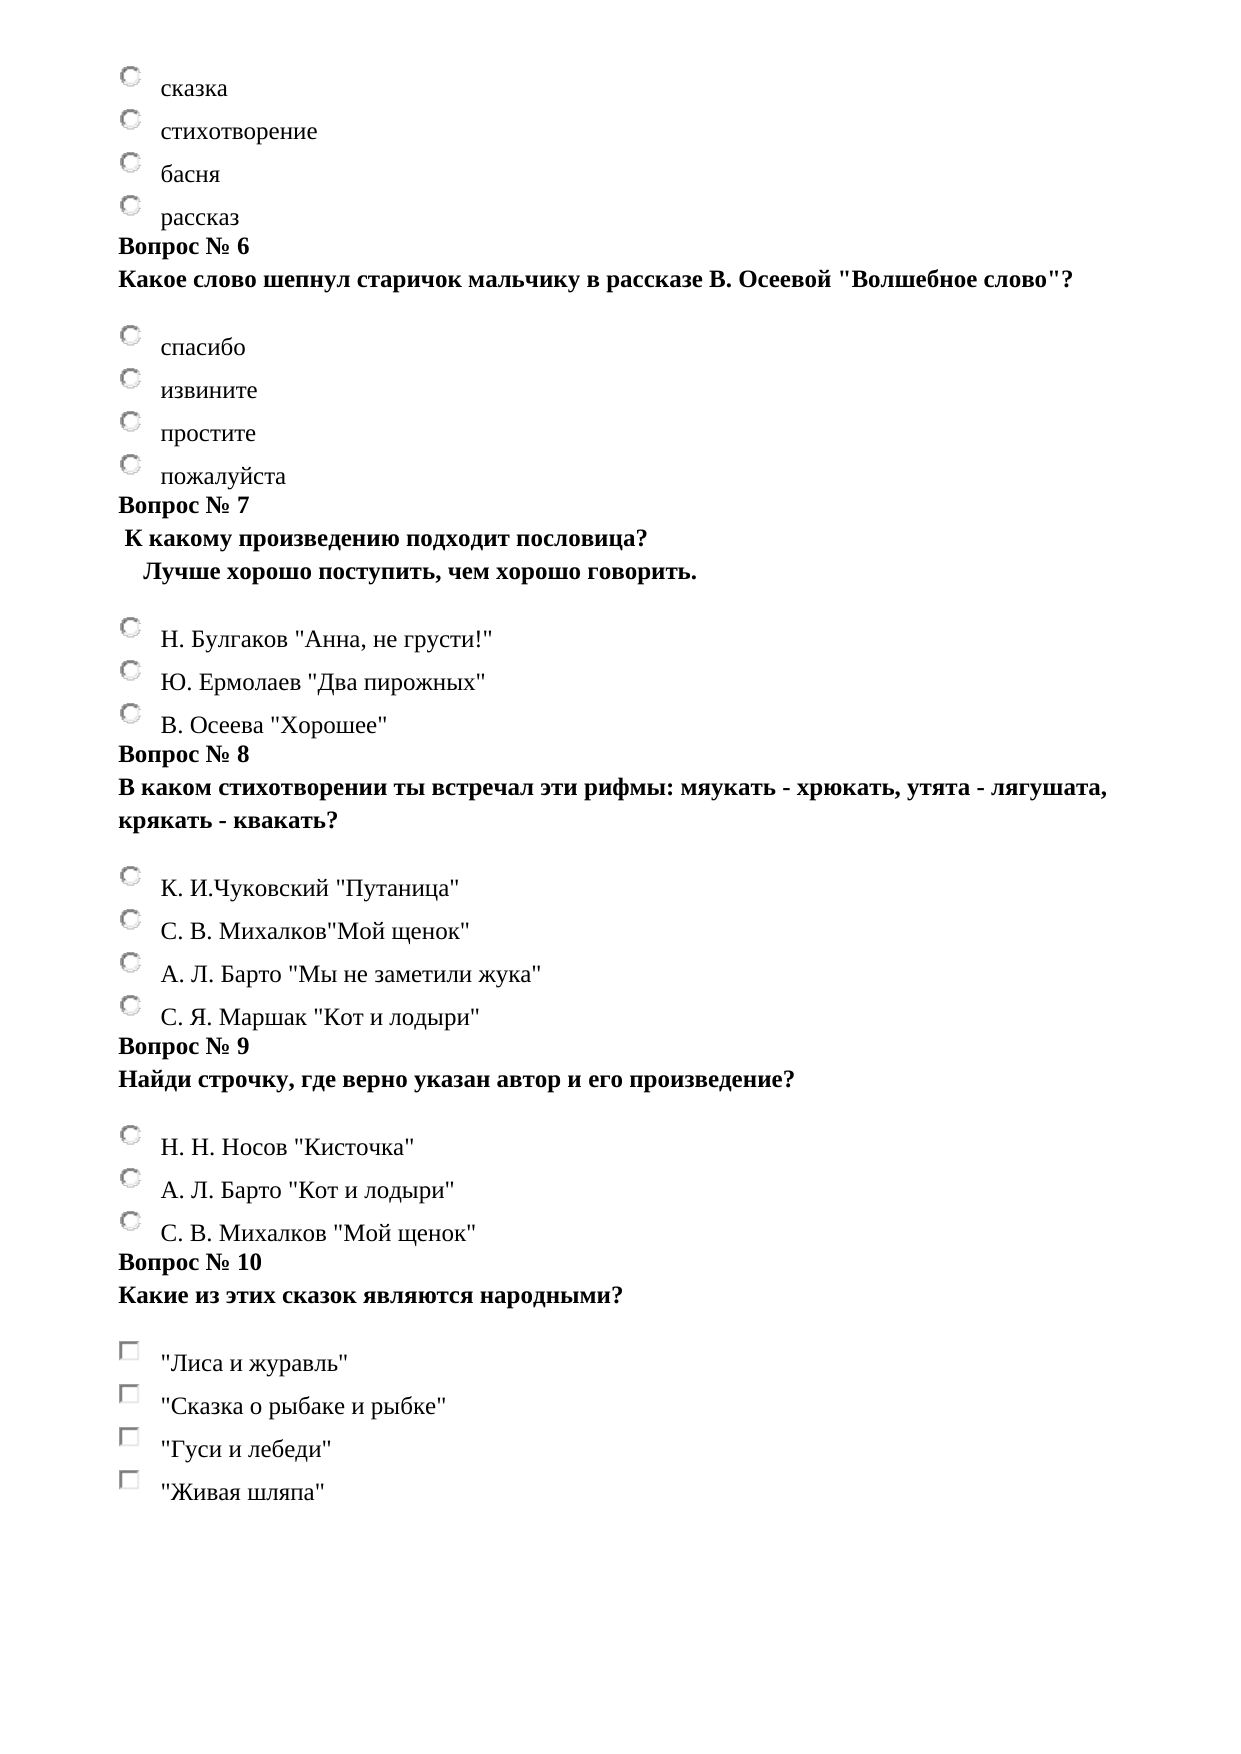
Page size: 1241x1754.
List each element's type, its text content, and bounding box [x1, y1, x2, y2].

text Вопрос № 10 Какие из этих сказок являются народными? [118, 1247, 1152, 1309]
text Н. Н. Носов "Кисточка" А. Л. Барто "Кот и лодыри" С. В. Михалков "Мой щенок" [118, 1118, 1152, 1247]
text спасибо извините простите пожалуйста [118, 318, 1152, 490]
text Вопрос № 7 К какому произведению подходит пословица? Лучше хорошо поступить, чем хорошо говорить. [118, 490, 1152, 585]
text Н. Булгаков "Анна, не грусти!" Ю. Ермолаев "Два пирожных" В. Осеева "Хорошее" [118, 610, 1152, 739]
text "Лиса и журавль" "Сказка о рыбаке и рыбке" "Гуси и лебеди" "Живая шляпа" [118, 1334, 1152, 1506]
text сказка стихотворение басня рассказ [118, 59, 1152, 231]
text Вопрос № 8 В каком стихотворении ты встречал эти рифмы: мяукать - хрюкать, утята - лягушата, крякать - квакать? [118, 739, 1152, 834]
text Вопрос № 6 Какое слово шепнул старичок мальчику в рассказе В. Осеевой "Волшебное слово"? [118, 231, 1152, 293]
text К. И.Чуковский "Путаница" С. В. Михалков"Мой щенок" А. Л. Барто "Мы не заметили жука" С. Я. Маршак "Кот и лодыри" [118, 859, 1152, 1031]
text Вопрос № 9 Найди строчку, где верно указан автор и его произведение? [118, 1031, 1152, 1093]
